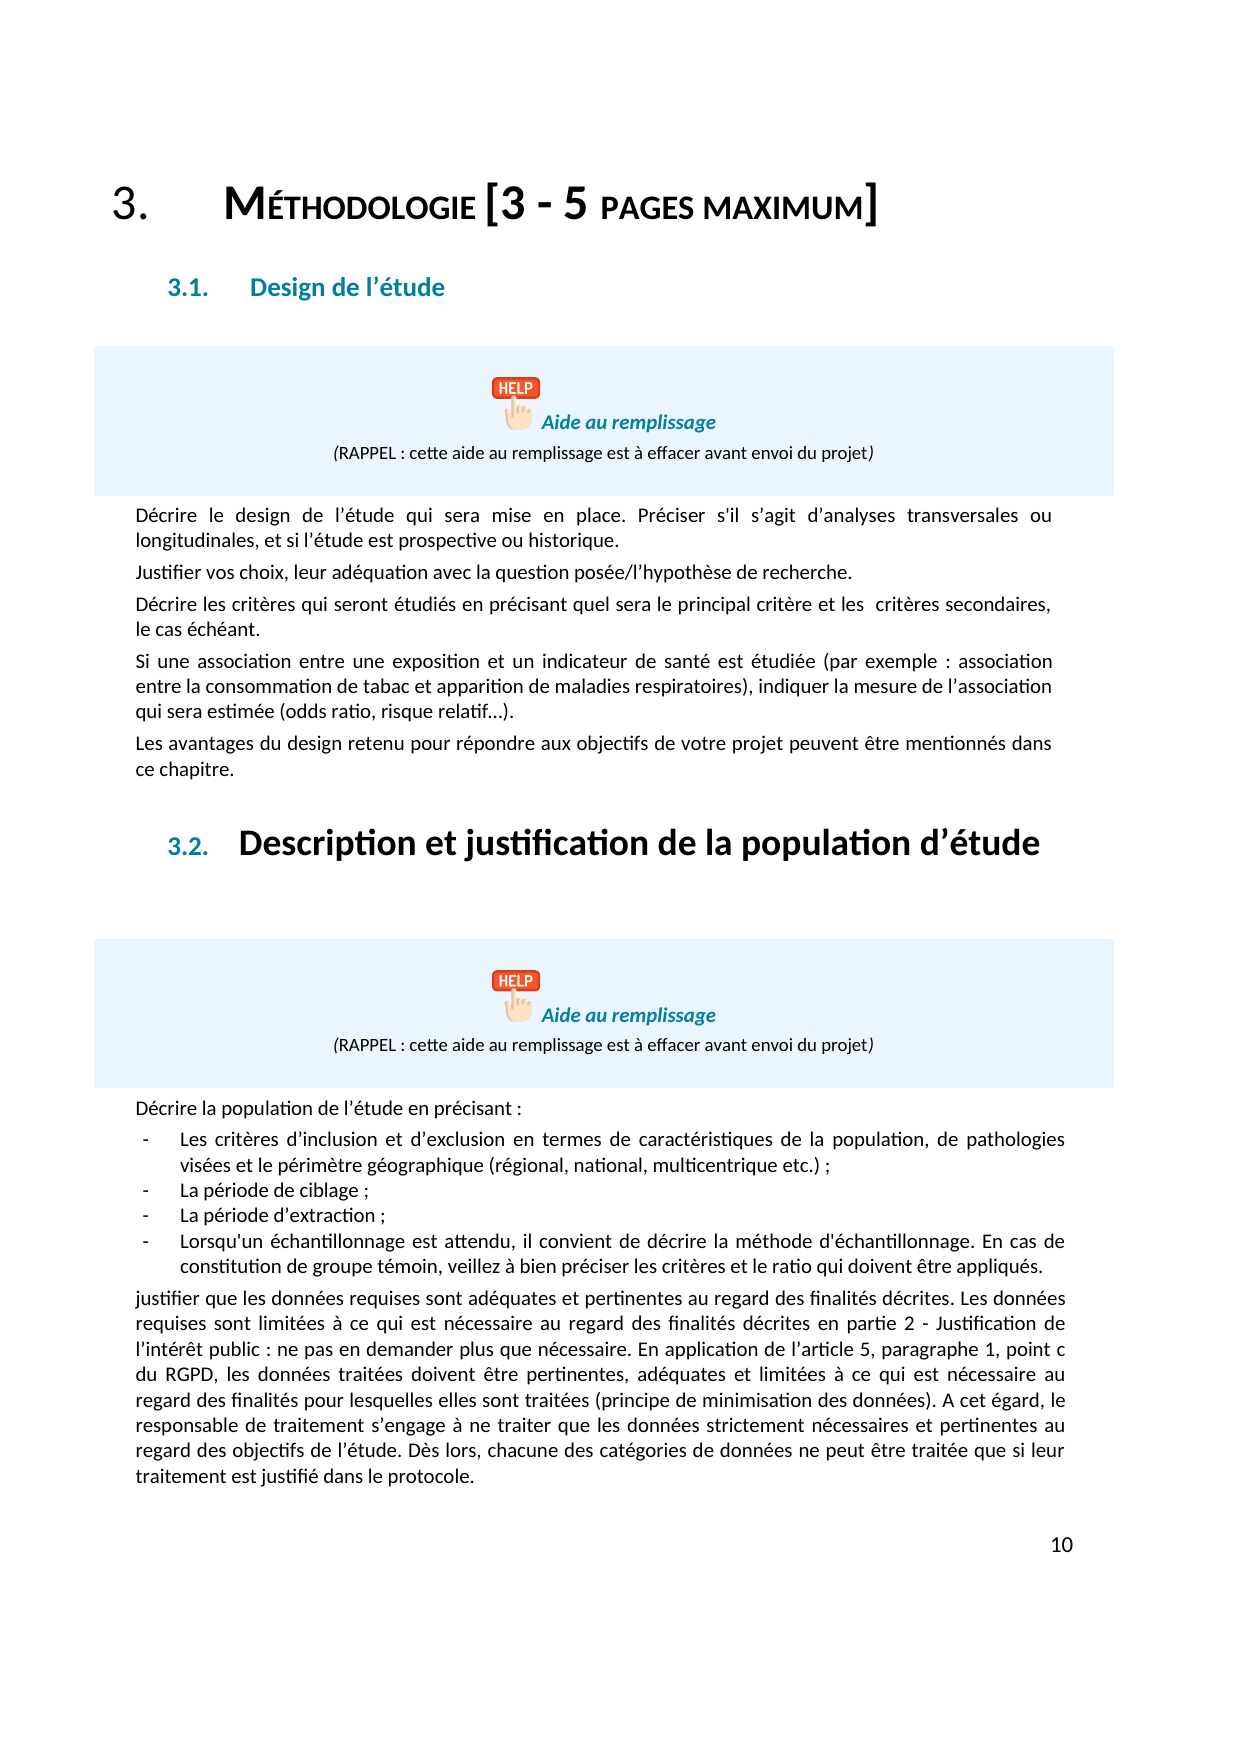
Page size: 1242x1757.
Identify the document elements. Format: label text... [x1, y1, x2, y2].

text Les avantages du design retenu pour répondre aux objectifs de votre projet peuvent être mentionnés dans ce chapitre. [135, 730, 1054, 781]
list Les critères d’inclusion et d’exclusion en termes de caractéristiques de la population, de pathologies visées et le périmètre géographique (régional, national, multicentrique etc.) ; [142, 1126, 1067, 1177]
text justifier que les données requises sont adéquates et pertinentes au regard des finalités décrites. Les données requises sont limitées à ce qui est nécessaire au regard des finalités décrites en partie 2 - Justification de l’intérêt public : ne pas en demander plus que nécessaire. En application de l’article 5, paragraphe 1, point c du RGPD, les données traitées doivent être pertinentes, adéquates et limitées à ce qui est nécessaire au regard des finalités pour lesquelles elles sont traitées (principe de minimisation des données). A cet égard, le responsable de traitement s’engage à ne traiter que les données strictement nécessaires et pertinentes au regard des objectifs de l’étude. Dès lors, chacune des catégories de données ne peut être traitée que si leur traitement est justifié dans le protocole. [135, 1285, 1067, 1488]
text Justifier vos choix, leur adéquation avec la question posée/l’hypothèse de recherche. [135, 559, 872, 584]
table_header Aide au remplissage (RAPPEL : cette aide au remplissage est à effacer avant envoi du projet) [94, 939, 1114, 1088]
text Décrire le design de l’étude qui sera mise en place. Préciser s'il s’agit d’analyses transversales ou longitudinales, et si l’étude est prospective ou historique. [135, 502, 1054, 553]
table_header Aide au remplissage (RAPPEL : cette aide au remplissage est à effacer avant envoi du projet) [94, 346, 1114, 496]
list La période d’extraction ; [142, 1203, 1067, 1228]
text Si une association entre une exposition et un indicateur de santé est étudiée (par exemple : association entre la consommation de tabac et apparition de maladies respiratoires), indiquer la mesure de l’association qui sera estimée (odds ratio, risque relatif…). [135, 648, 1054, 724]
list La période de ciblage ; [142, 1177, 1067, 1203]
text Décrire les critères qui seront étudiés en précisant quel sera le principal critère et les critères secondaires, le cas échéant. [135, 591, 1053, 642]
list Lorsqu'un échantillonnage est attendu, il convient de décrire la méthode d'échantillonnage. En cas de constitution de groupe témoin, veillez à bien préciser les critères et le ratio qui doivent être appliqués. [142, 1228, 1067, 1279]
list Description et justification de la population d’étude [209, 819, 1075, 865]
picture [490, 970, 542, 1022]
list Design de l’étude [209, 270, 1075, 303]
picture [490, 377, 542, 430]
text Décrire la population de l’étude en précisant : [135, 1095, 541, 1120]
list MÉTHODOLOGIE [3 - 5 PAGES MAXIMUM] [150, 171, 1068, 232]
